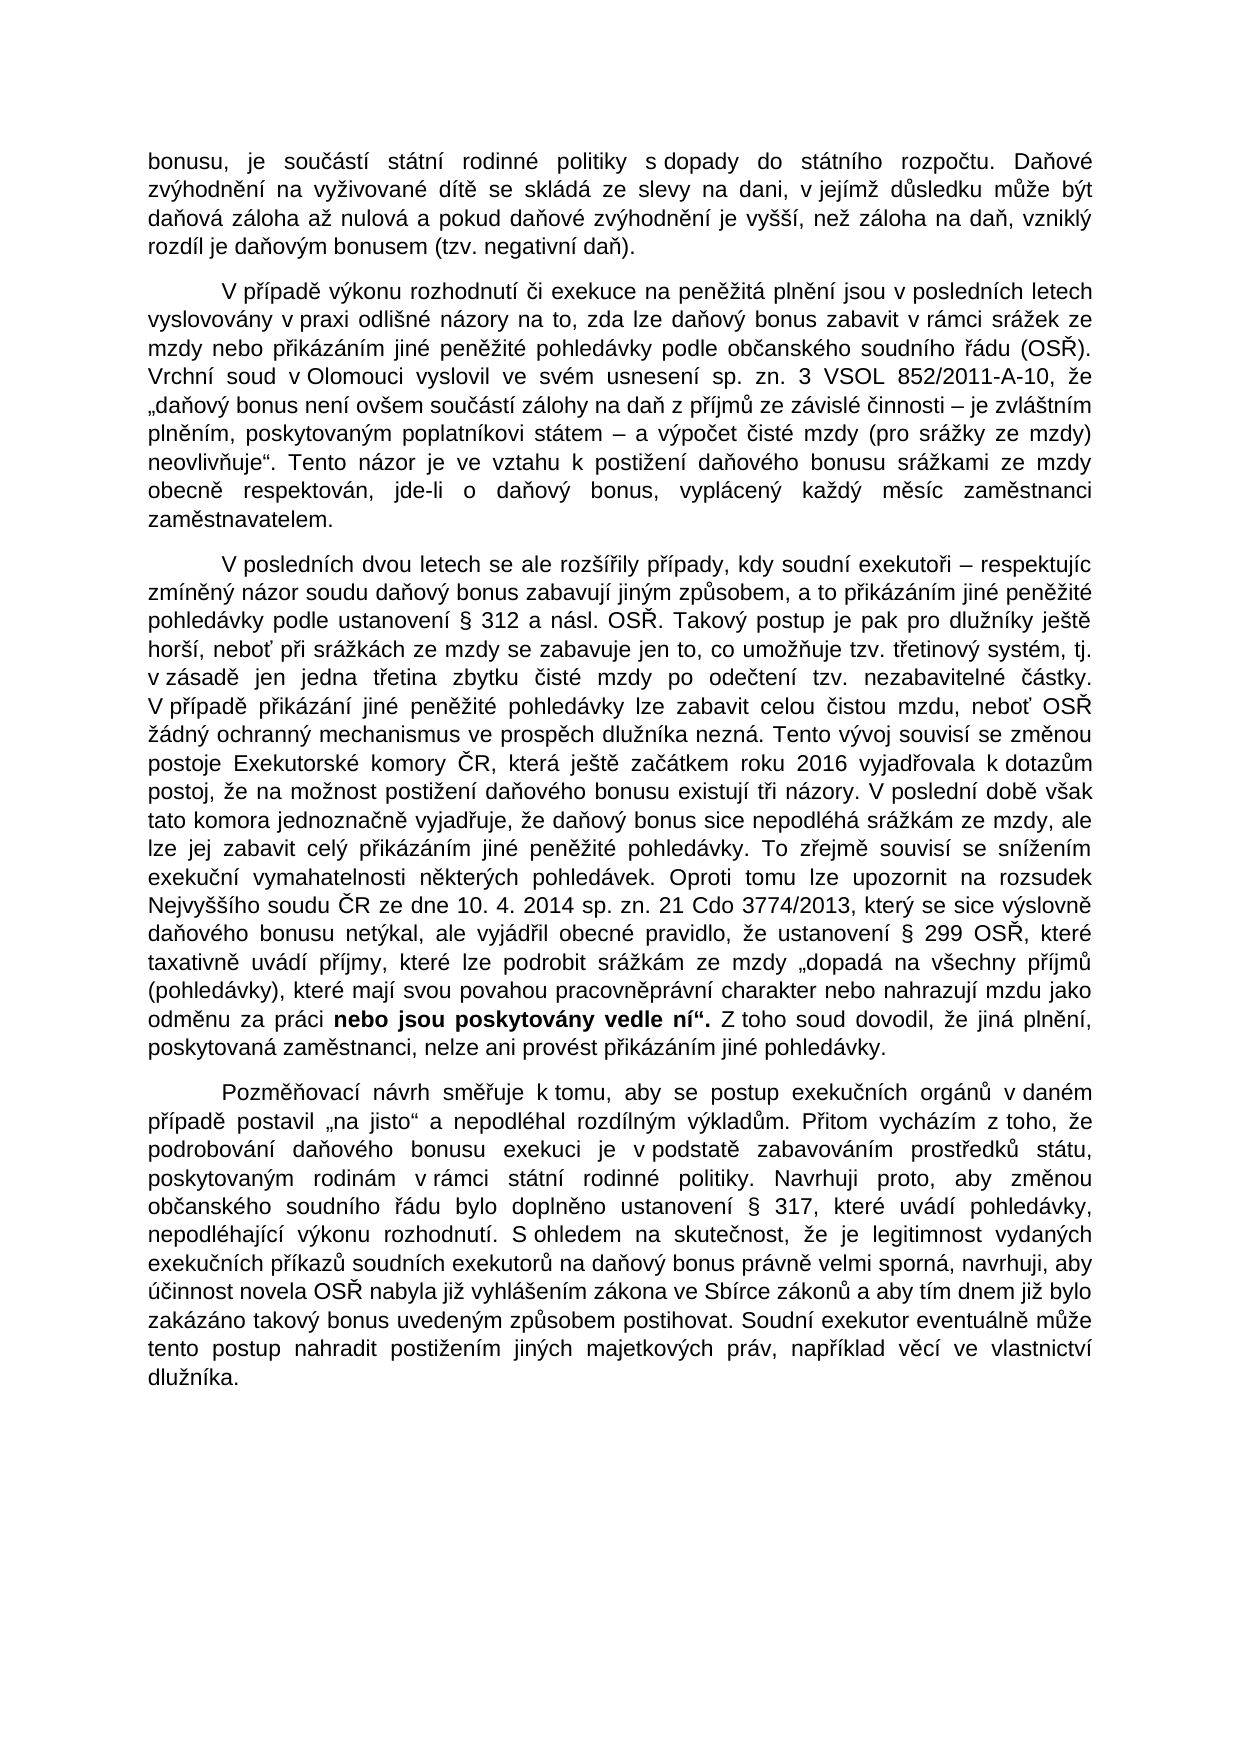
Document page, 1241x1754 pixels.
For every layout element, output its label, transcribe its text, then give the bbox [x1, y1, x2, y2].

text Pozměňovací návrh směřuje k tomu, aby se postup exekučních orgánů v daném případě postavil „na jisto“ a nepodléhal rozdílným výkladům. Přitom vycházím z toho, že podrobování daňového bonusu exekuci je v podstatě zabavováním prostředků státu, poskytovaným rodinám v rámci státní rodinné politiky. Navrhuji proto, aby změnou občanského soudního řádu bylo doplněno ustanovení § 317, které uvádí pohledávky, nepodléhající výkonu rozhodnutí. S ohledem na skutečnost, že je legitimnost vydaných exekučních příkazů soudních exekutorů na daňový bonus právně velmi sporná, navrhuji, aby účinnost novela OSŘ nabyla již vyhlášením zákona ve Sbírce zákonů a aby tím dnem již bylo zakázáno takový bonus uvedeným způsobem postihovat. Soudní exekutor eventuálně může tento postup nahradit postižením jiných majetkových práv, například věcí ve vlastnictví dlužníka. [148, 1079, 1093, 1390]
text V posledních dvou letech se ale rozšířily případy, kdy soudní exekutoři – respektujíc zmíněný názor soudu daňový bonus zabavují jiným způsobem, a to přikázáním jiné peněžité pohledávky podle ustanovení § 312 a násl. OSŘ. Takový postup je pak pro dlužníky ještě horší, neboť při srážkách ze mzdy se zabavuje jen to, co umožňuje tzv. třetinový systém, tj. v zásadě jen jedna třetina zbytku čisté mzdy po odečtení tzv. nezabavitelné částky. V případě přikázání jiné peněžité pohledávky lze zabavit celou čistou mzdu, neboť OSŘ žádný ochranný mechanismus ve prospěch dlužníka nezná. Tento vývoj souvisí se změnou postoje Exekutorské komory ČR, která ještě začátkem roku 2016 vyjadřovala k dotazům postoj, že na možnost postižení daňového bonusu existují tři názory. V poslední době však tato komora jednoznačně vyjadřuje, že daňový bonus sice nepodléhá srážkám ze mzdy, ale lze jej zabavit celý přikázáním jiné peněžité pohledávky. To zřejmě souvisí se snížením exekuční vymahatelnosti některých pohledávek. Oproti tomu lze upozornit na rozsudek Nejvyššího soudu ČR ze dne 10. 4. 2014 sp. zn. 21 Cdo 3774/2013, který se sice výslovně daňového bonusu netýkal, ale vyjádřil obecné pravidlo, že ustanovení § 299 OSŘ, které taxativně uvádí příjmy, které lze podrobit srážkám ze mzdy „dopadá na všechny příjmů (pohledávky), které mají svou povahou pracovněprávní charakter nebo nahrazují mzdu jako odměnu za práci nebo jsou poskytovány vedle ní“. Z toho soud dovodil, že jiná plnění, poskytovaná zaměstnanci, nelze ani provést přikázáním jiné pohledávky. [148, 551, 1093, 1060]
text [148, 148, 1093, 259]
text V případě výkonu rozhodnutí či exekuce na peněžitá plnění jsou v posledních letech vyslovovány v praxi odlišné názory na to, zda lze daňový bonus zabavit v rámci srážek ze mzdy nebo přikázáním jiné peněžité pohledávky podle občanského soudního řádu (OSŘ). Vrchní soud v Olomouci vyslovil ve svém usnesení sp. zn. 3 VSOL 852/2011-A-10, že „daňový bonus není ovšem součástí zálohy na daň z příjmů ze závislé činnosti – je zvláštním plněním, poskytovaným poplatníkovi státem – a výpočet čisté mzdy (pro srážky ze mzdy) neovlivňuje“. Tento názor je ve vztahu k postižení daňového bonusu srážkami ze mzdy obecně respektován, jde-li o daňový bonus, vyplácený každý měsíc zaměstnanci zaměstnavatelem. [148, 278, 1093, 532]
